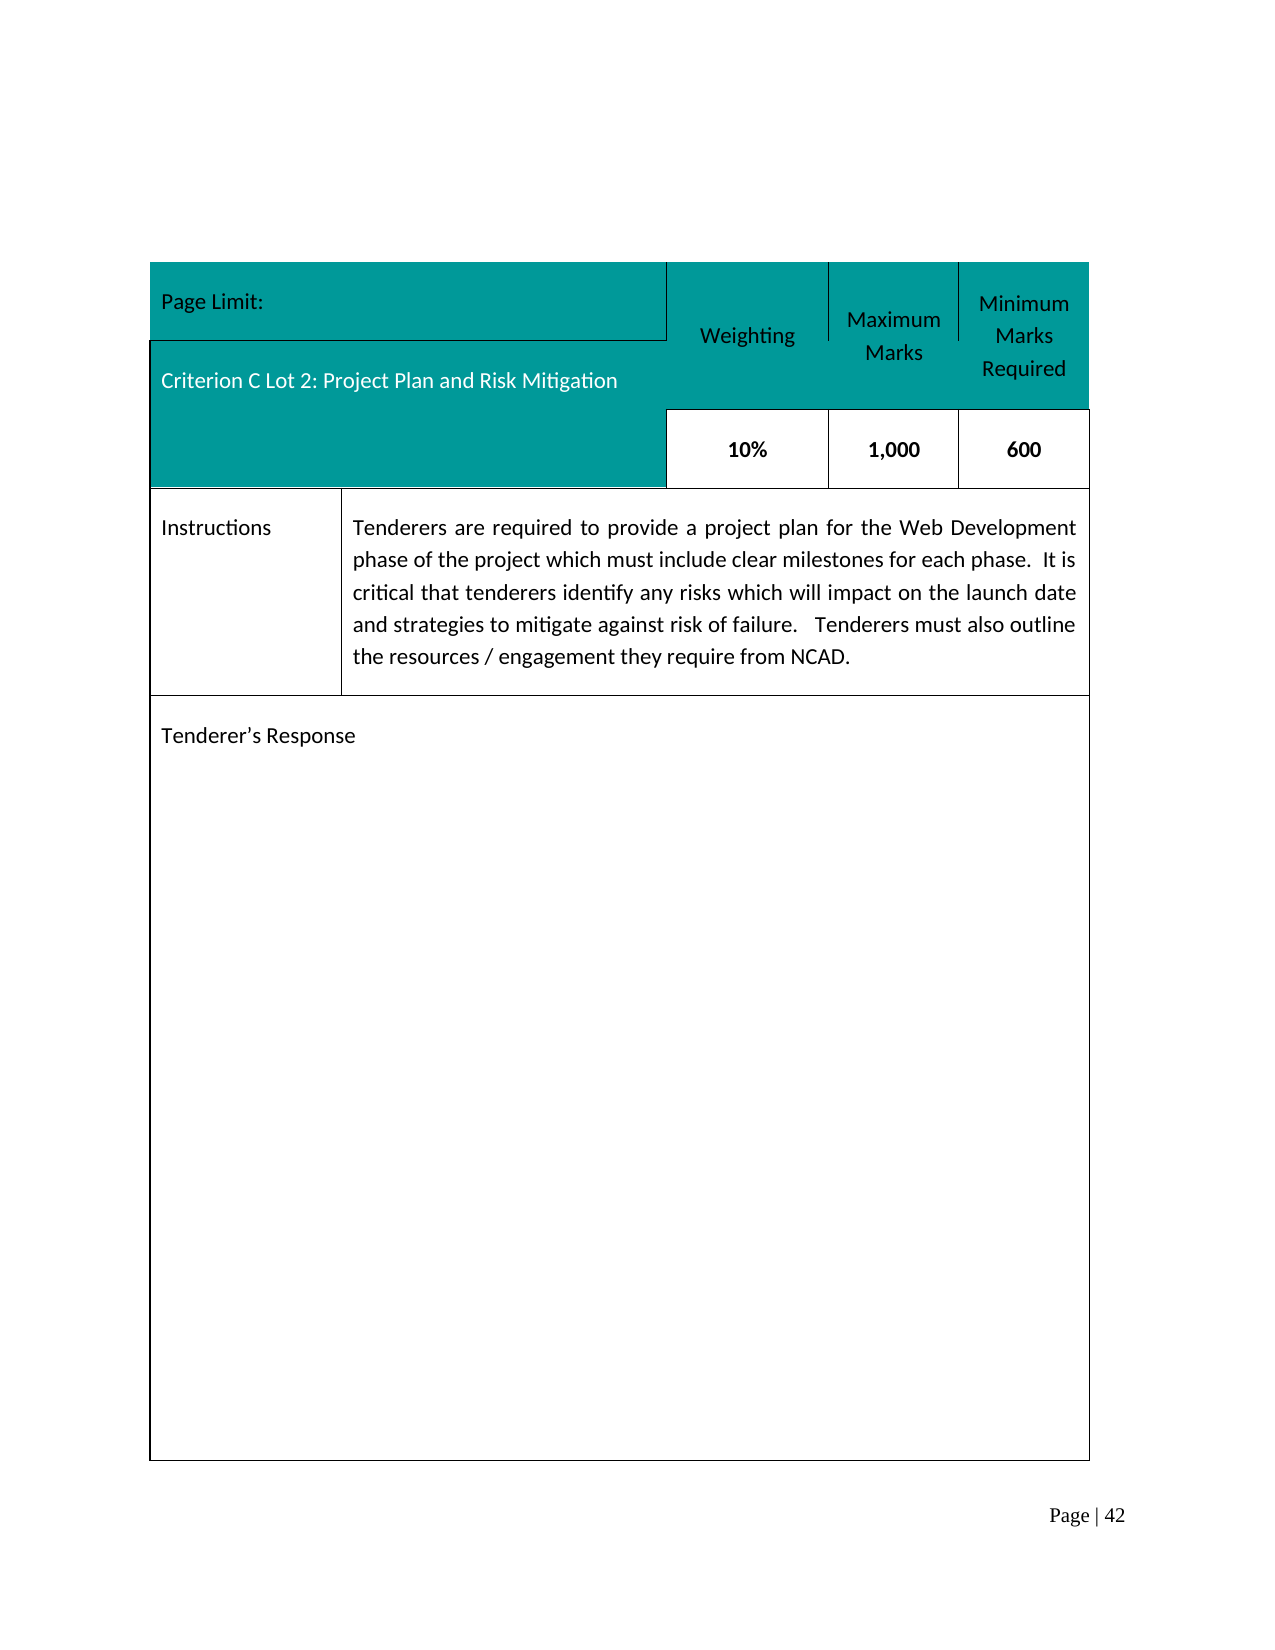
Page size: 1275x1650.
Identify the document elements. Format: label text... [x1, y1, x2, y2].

table_header Maximum Marks [829, 262, 959, 409]
table_cell 1,000 [829, 410, 958, 487]
table_cell Tenderers are required to provide a project plan for the Web Development phase of the project which must include clear milestones for each phase. It is critical that tenderers identify any risks which will impact on the launch date and strategies to mitigate against risk of failure. Tenderers must also outline the resources / engagement they require from NCAD. [342, 489, 1089, 695]
table_cell Tenderer’s Response [151, 696, 1089, 1460]
table_header Minimum Marks Required [959, 262, 1089, 409]
table_header Page Limit: [150, 262, 666, 340]
table_cell Instructions [151, 489, 341, 695]
table_cell 600 [959, 410, 1089, 487]
table_cell 10% [667, 410, 828, 487]
table_cell Criterion C Lot 2: Project Plan and Risk Mitigation [151, 341, 666, 487]
table_header Weighting [666, 262, 829, 409]
